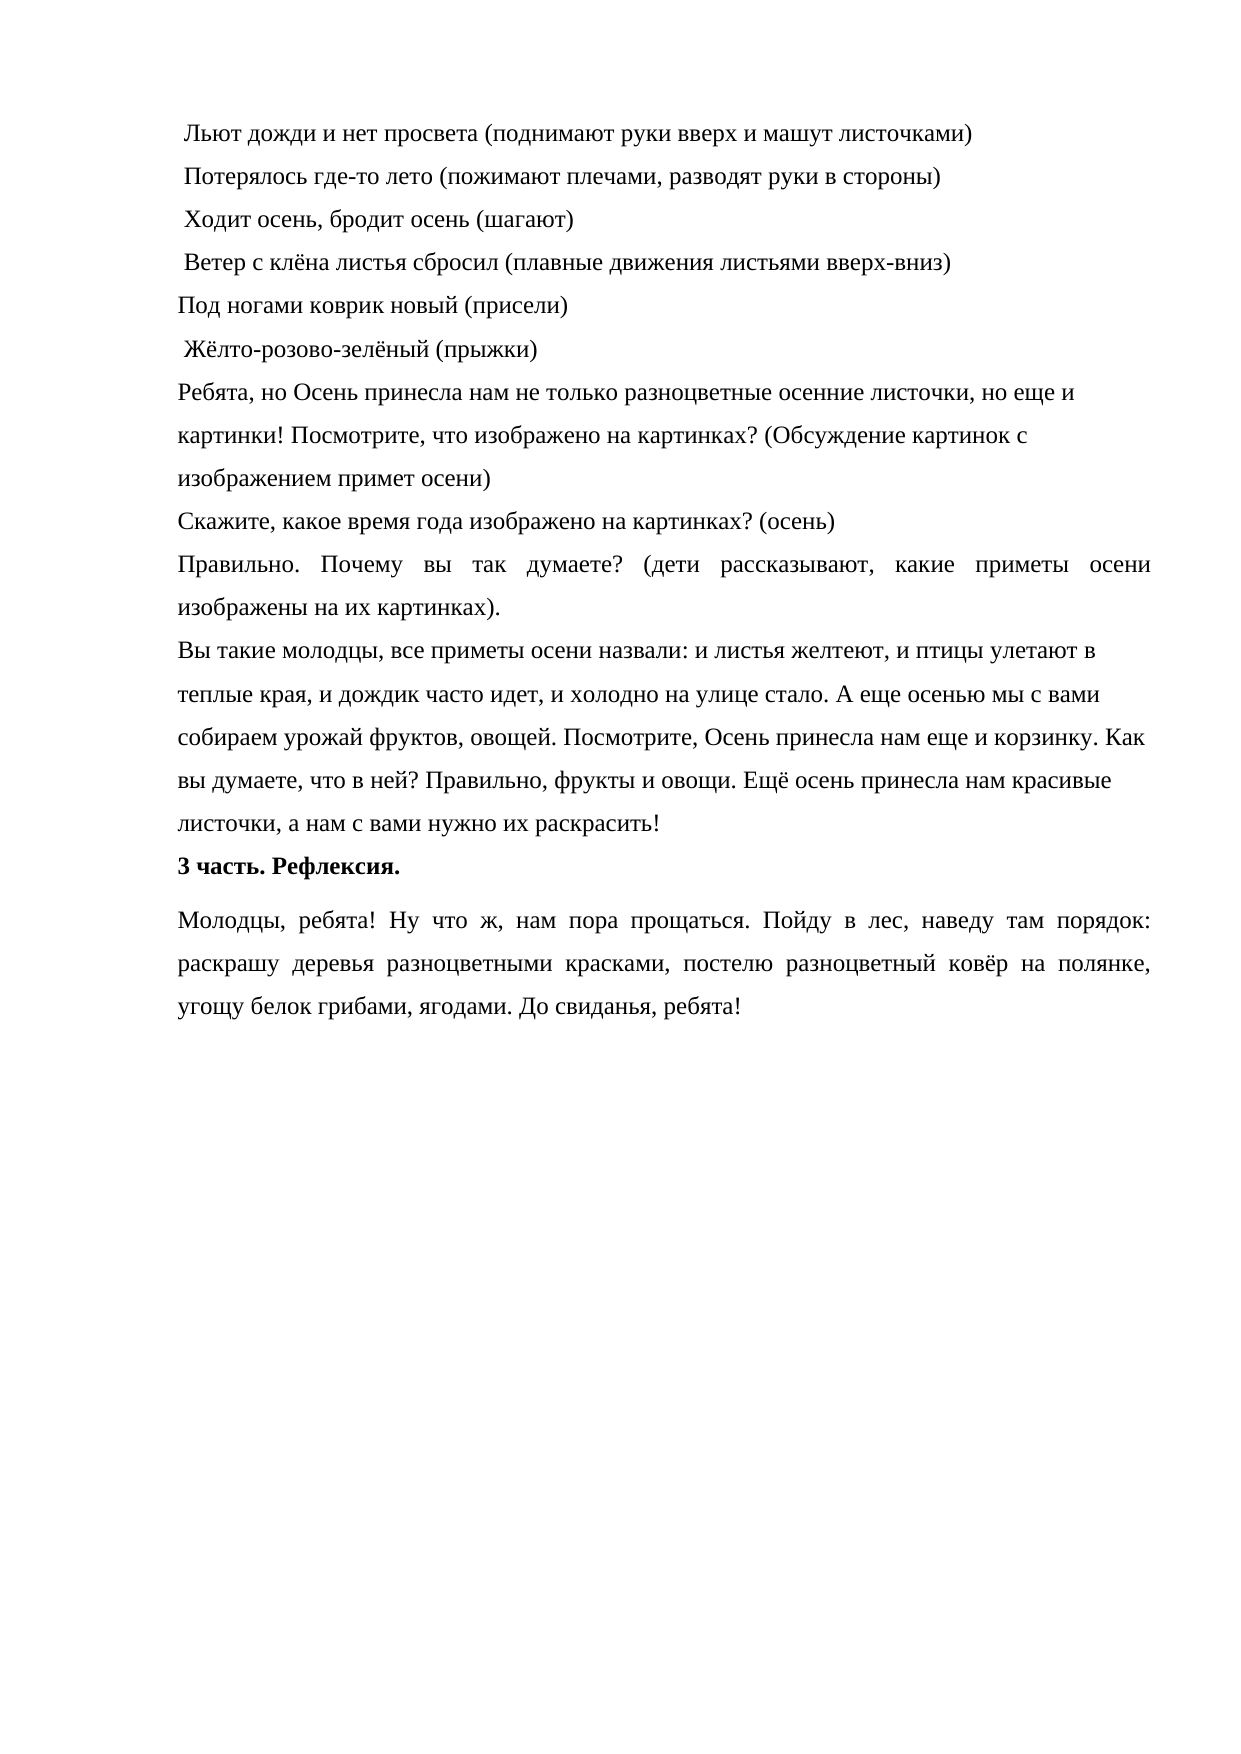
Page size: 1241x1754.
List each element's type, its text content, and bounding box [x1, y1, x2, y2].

text Молодцы, ребята! Ну что ж, нам пора прощаться. Пойду в лес, наведу там порядок: раскрашу деревья разноцветными красками, постелю разноцветный ковёр на полянке, угощу белок грибами, ягодами. До свиданья, ребята! [177, 905, 1152, 1020]
text Вы такие молодцы, все приметы осени назвали: и листья желтеют, и птицы улетают в теплые края, и дождик часто идет, и холодно на улице стало. А еще осенью мы с вами собираем урожай фруктов, овощей. Посмотрите, Осень принесла нам еще и корзинку. Как вы думаете, что в ней? Правильно, фрукты и овощи. Ещё осень принесла нам красивые листочки, а нам с вами нужно их раскрасить! [177, 636, 1152, 837]
text 3 часть. Рефлексия. [177, 851, 1152, 880]
text Ребята, но Осень принесла нам не только разноцветные осенние листочки, но еще и картинки! Посмотрите, что изображено на картинках? (Обсуждение картинок с изображением примет осени) [177, 377, 1152, 492]
text Льют дожди и нет просвета (поднимают руки вверх и машут листочками) [177, 118, 1152, 147]
text Ходит осень, бродит осень (шагают) [177, 204, 1152, 233]
text Жёлто-розово-зелёный (прыжки) [177, 334, 1152, 362]
text Скажите, какое время года изображено на картинках? (осень) [177, 506, 1152, 535]
text Ветер с клёна листья сбросил (плавные движения листьями вверх-вниз) [177, 247, 1152, 276]
text Потерялось где-то лето (пожимают плечами, разводят руки в стороны) [177, 161, 1152, 190]
text Правильно. Почему вы так думаете? (дети рассказывают, какие приметы осени изображены на их картинках). [177, 549, 1152, 621]
text Под ногами коврик новый (присели) [177, 291, 1152, 319]
